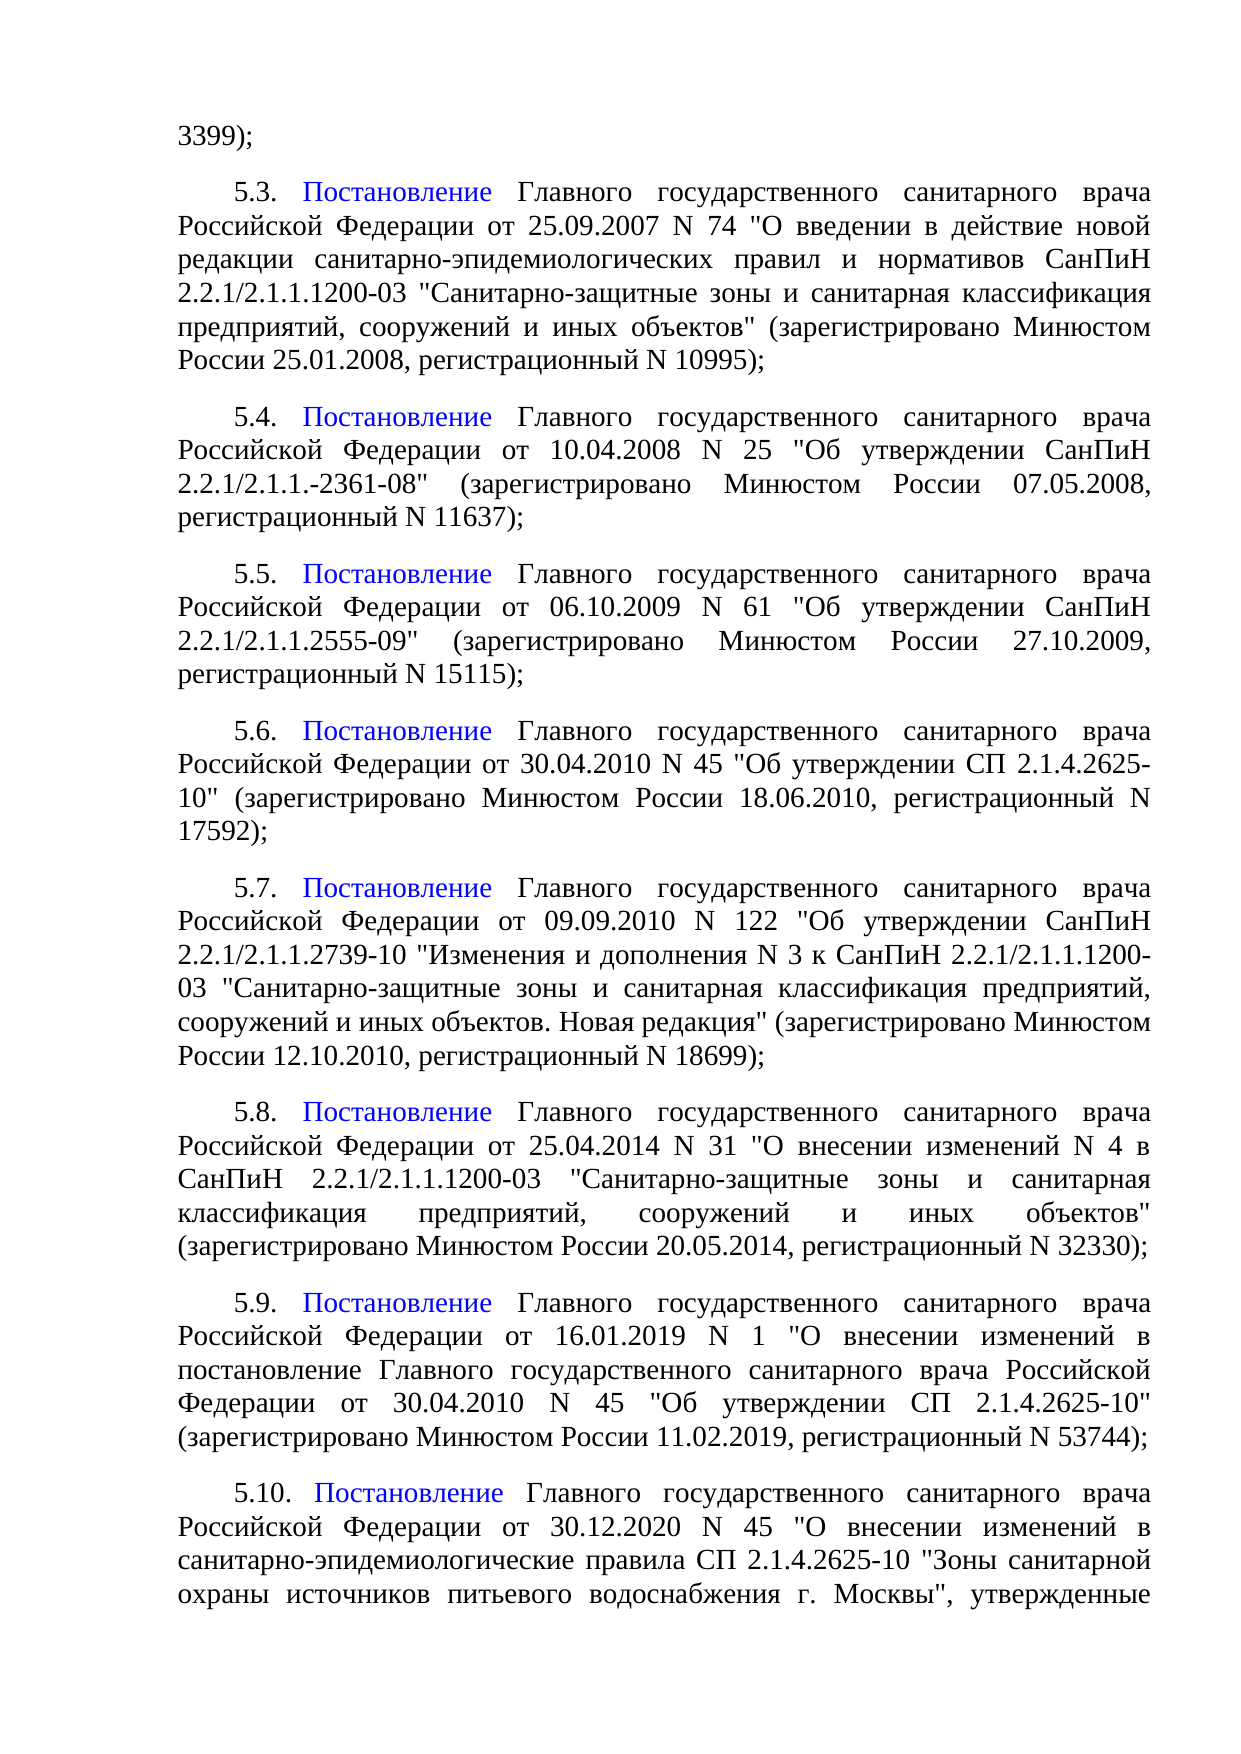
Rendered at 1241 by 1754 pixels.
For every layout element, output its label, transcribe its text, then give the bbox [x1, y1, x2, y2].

text 5.7. Постановление Главного государственного санитарного врача Российской Федерации от 09.09.2010 N 122 "Об утверждении СанПиН 2.2.1/2.1.1.2739-10 "Изменения и дополнения N 3 к СанПиН 2.2.1/2.1.1.1200-03 "Санитарно-защитные зоны и санитарная классификация предприятий, сооружений и иных объектов. Новая редакция" (зарегистрировано Минюстом России 12.10.2010, регистрационный N 18699); [177, 870, 1152, 1071]
text 5.4. Постановление Главного государственного санитарного врача Российской Федерации от 10.04.2008 N 25 "Об утверждении СанПиН 2.2.1/2.1.1.-2361-08" (зарегистрировано Минюстом России 07.05.2008, регистрационный N 11637); [177, 399, 1152, 533]
text 5.9. Постановление Главного государственного санитарного врача Российской Федерации от 16.01.2019 N 1 "О внесении изменений в постановление Главного государственного санитарного врача Российской Федерации от 30.04.2010 N 45 "Об утверждении СП 2.1.4.2625-10" (зарегистрировано Минюстом России 11.02.2019, регистрационный N 53744); [177, 1285, 1152, 1452]
text 5.3. Постановление Главного государственного санитарного врача Российской Федерации от 25.09.2007 N 74 "О введении в действие новой редакции санитарно-эпидемиологических правил и нормативов СанПиН 2.2.1/2.1.1.1200-03 "Санитарно-защитные зоны и санитарная классификация предприятий, сооружений и иных объектов" (зарегистрировано Минюстом России 25.01.2008, регистрационный N 10995); [177, 174, 1152, 376]
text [177, 1475, 1152, 1609]
text 5.8. Постановление Главного государственного санитарного врача Российской Федерации от 25.04.2014 N 31 "О внесении изменений N 4 в СанПиН 2.2.1/2.1.1.1200-03 "Санитарно-защитные зоны и санитарная классификация предприятий, сооружений и иных объектов" (зарегистрировано Минюстом России 20.05.2014, регистрационный N 32330); [177, 1094, 1152, 1262]
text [177, 118, 1152, 152]
text 5.5. Постановление Главного государственного санитарного врача Российской Федерации от 06.10.2009 N 61 "Об утверждении СанПиН 2.2.1/2.1.1.2555-09" (зарегистрировано Минюстом России 27.10.2009, регистрационный N 15115); [177, 556, 1152, 690]
text 5.6. Постановление Главного государственного санитарного врача Российской Федерации от 30.04.2010 N 45 "Об утверждении СП 2.1.4.2625-10" (зарегистрировано Минюстом России 18.06.2010, регистрационный N 17592); [177, 713, 1152, 847]
